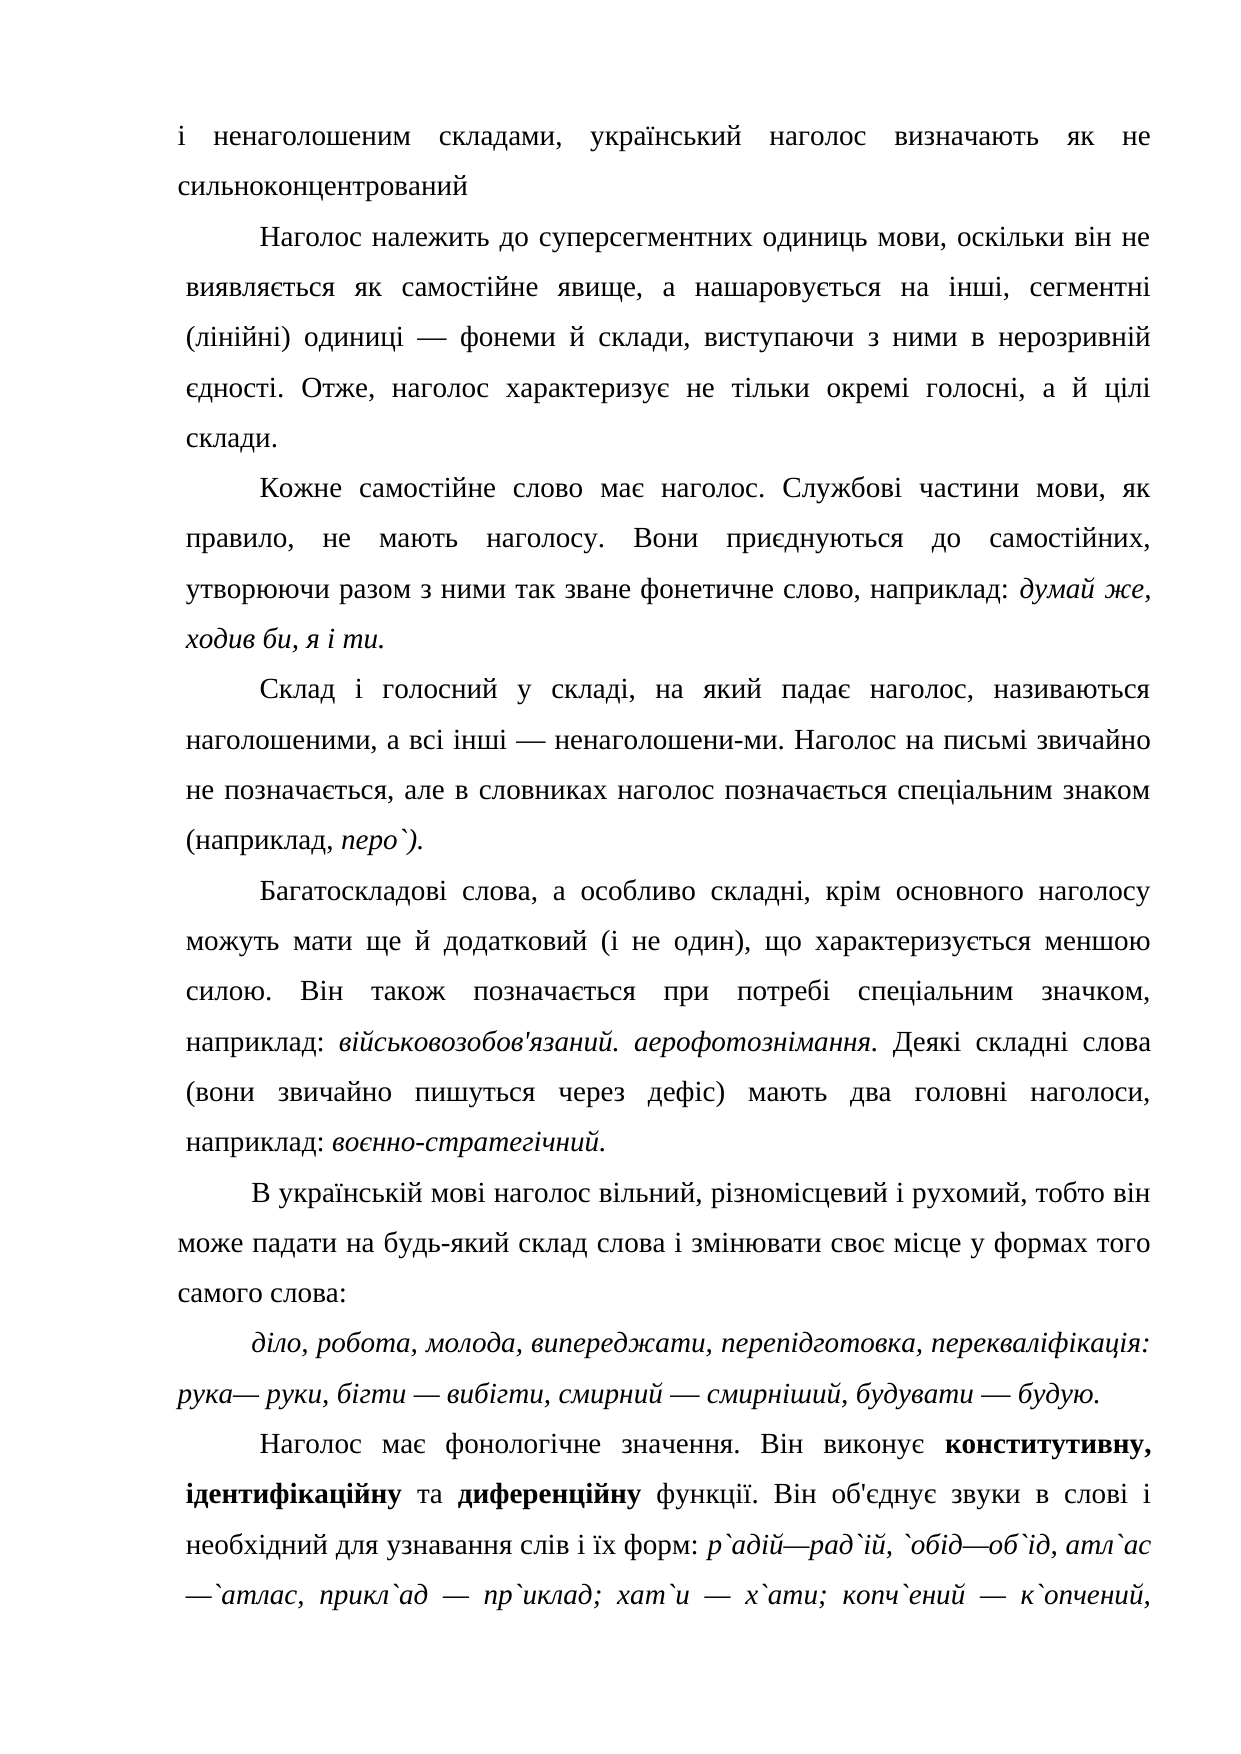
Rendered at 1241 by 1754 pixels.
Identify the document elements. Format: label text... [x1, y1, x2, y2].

text Склад і голосний у складі, на який падає наголос, називаються наголошеними, а всі інші — ненаголошени-ми. Наголос на письмі звичайно не позначається, але в словниках наголос позначається спеціальним знаком (наприклад, перо`). [186, 672, 1152, 856]
text Кожне самостійне слово має наголос. Службові частини мови, як правило, не мають наголосу. Вони приєднуються до самостійних, утворюючи разом з ними так зване фонетичне слово, наприклад: думай же, ходив би, я і ти. [186, 470, 1152, 655]
text Наголос належить до суперсегментних одиниць мови, оскільки він не виявляється як самостійне явище, а нашаровується на інші, сегментні (лінійні) одиниці — фонеми й склади, виступаючи з ними в нерозривній єдності. Отже, наголос характеризує не тільки окремі голосні, а й цілі склади. [186, 219, 1152, 453]
text діло, робота, молода, випереджати, перепідготовка, перекваліфікація: рука— руки, бігти — вибігти, смирний — смирніший, будувати — будую. [177, 1326, 1152, 1409]
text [186, 1426, 1152, 1611]
text Багатоскладові слова, а особливо складні, крім основного наголосу можуть мати ще й додатковий (і не один), що характеризується меншою силою. Він також позначається при потребі спеціальним значком, наприклад: військовозобов'язаний. аерофотознімання. Деякі складні слова (вони звичайно пишуться через дефіс) мають два головні наголоси, наприклад: воєнно-стратегічний. [186, 873, 1152, 1158]
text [177, 118, 1152, 202]
text В українській мові наголос вільний, різномісцевий і рухомий, тобто він може падати на будь-який склад слова і змінювати своє місце у формах того самого слова: [177, 1175, 1152, 1309]
